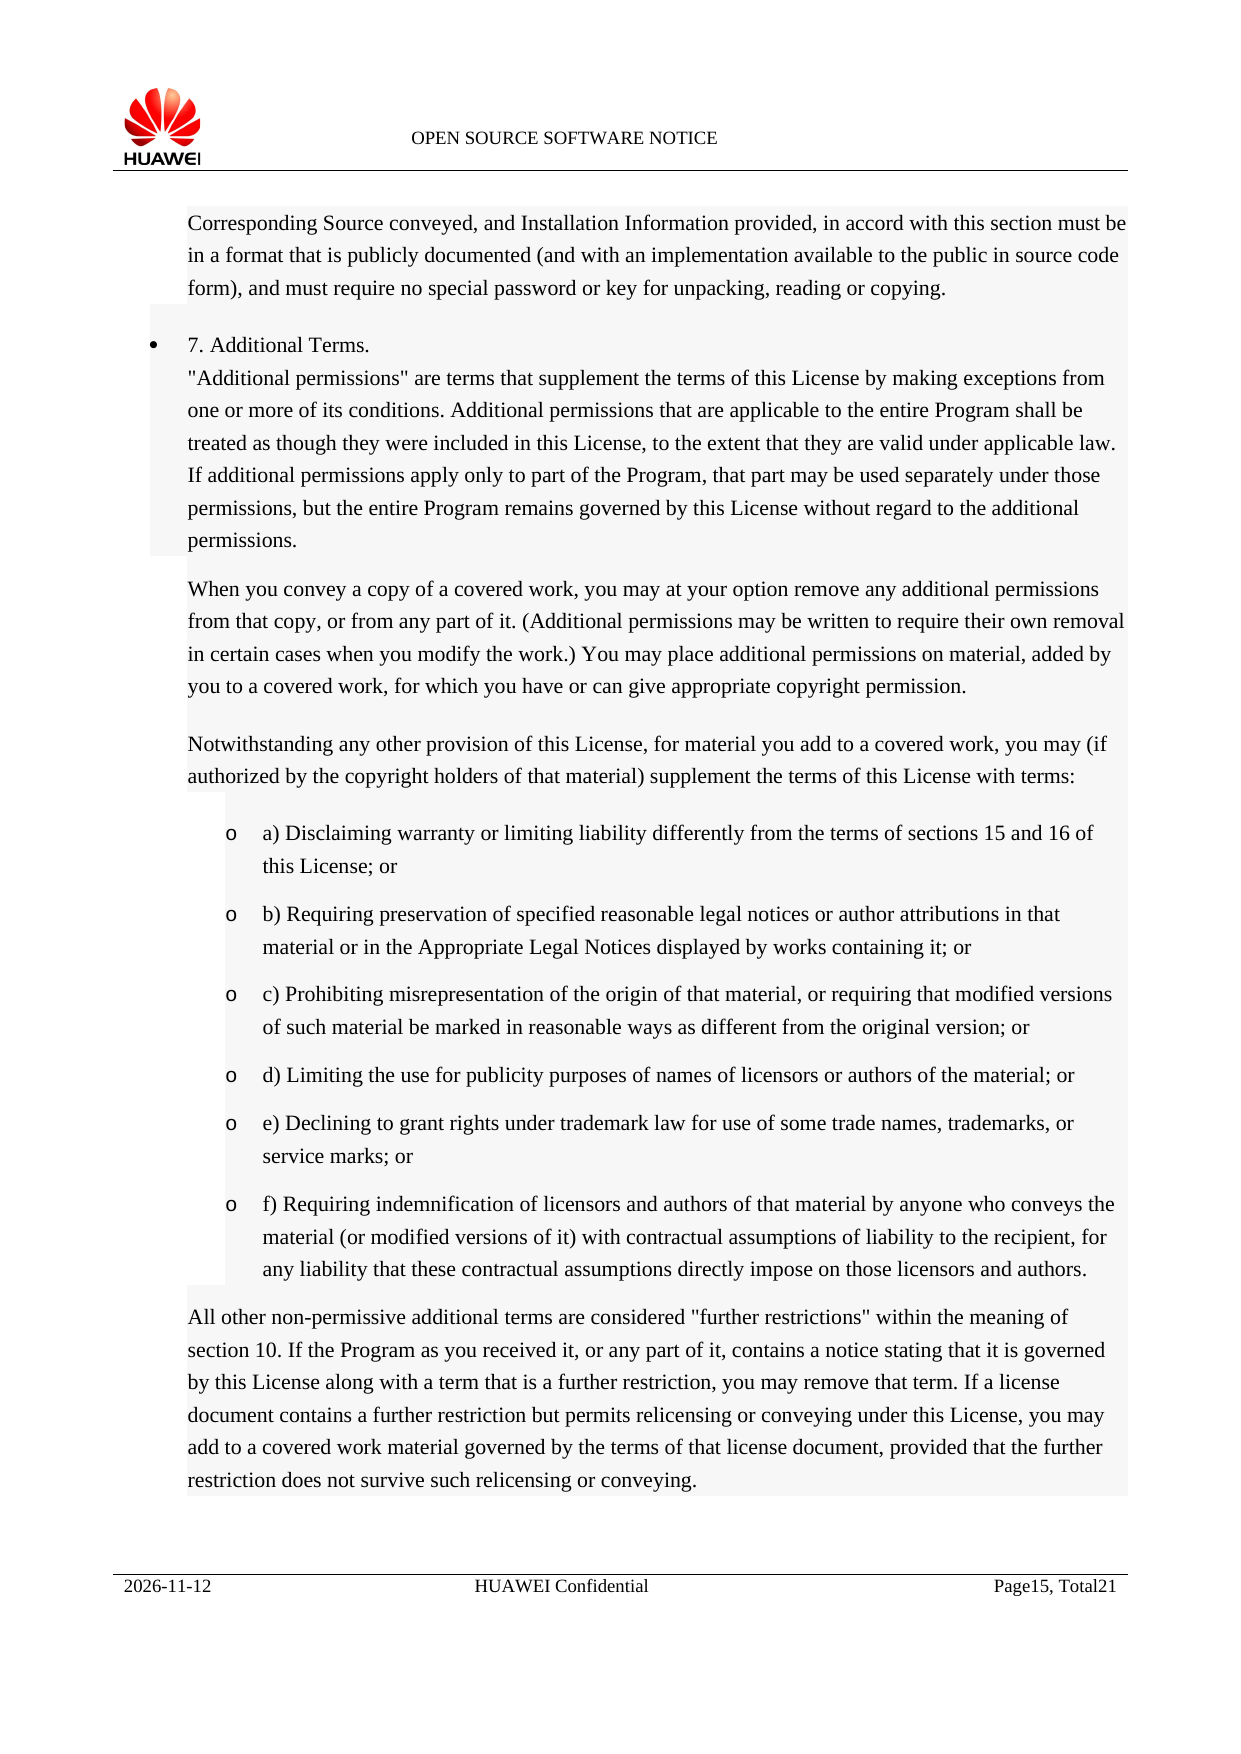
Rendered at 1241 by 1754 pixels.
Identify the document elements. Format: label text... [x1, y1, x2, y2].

list 7. Additional Terms. "Additional permissions" are terms that supplement the terms of this License by making exceptions from one or more of its conditions. Additional permissions that are applicable to the entire Program shall be treated as though they were included in this License, to the extent that they are valid under applicable law. If additional permissions apply only to part of the Program, that part may be used separately under those permissions, but the entire Program remains governed by this License without regard to the additional permissions. [150, 329, 1128, 556]
list e) Declining to grant rights under trademark law for use of some trade names, trademarks, or service marks; or [225, 1107, 1128, 1172]
list f) Requiring indemnification of licensors and authors of that material by anyone who conveys the material (or modified versions of it) with contractual assumptions of liability to the recipient, for any liability that these contractual assumptions directly impose on those licensors and authors. [225, 1188, 1128, 1285]
text Notwithstanding any other provision of this License, for material you add to a covered work, you may (if authorized by the copyright holders of that material) supplement the terms of this License with terms: [187, 727, 1128, 792]
list a) Disclaiming warranty or limiting liability differently from the terms of sections 15 and 16 of this License; or [225, 817, 1128, 882]
text When you convey a copy of a covered work, you may at your option remove any additional permissions from that copy, or from any part of it. (Additional permissions may be written to require their own removal in certain cases when you modify the work.) You may place additional permissions on material, added by you to a covered work, for which you have or can give appropriate copyright permission. [187, 572, 1128, 702]
picture [124, 88, 201, 165]
text Corresponding Source conveyed, and Installation Information provided, in accord with this section must be in a format that is publicly documented (and with an implementation available to the public in source code form), and must require no special password or key for unpacking, reading or copying. [187, 206, 1128, 304]
list d) Limiting the use for publicity purposes of names of licensors or authors of the material; or [225, 1059, 1128, 1091]
text All other non-permissive additional terms are considered "further restrictions" within the meaning of section 10. If the Program as you received it, or any part of it, contains a notice stating that it is governed by this License along with a term that is a further restriction, you may remove that term. If a license document contains a further restriction but permits relicensing or conveying under this License, you may add to a covered work material governed by the terms of that license document, provided that the further restriction does not survive such relicensing or conveying. [187, 1301, 1128, 1496]
list b) Requiring preservation of specified reasonable legal notices or author attributions in that material or in the Appropriate Legal Notices displayed by works containing it; or [225, 898, 1128, 963]
list c) Prohibiting misrepresentation of the origin of that material, or requiring that modified versions of such material be marked in reasonable ways as different from the original version; or [225, 978, 1128, 1043]
